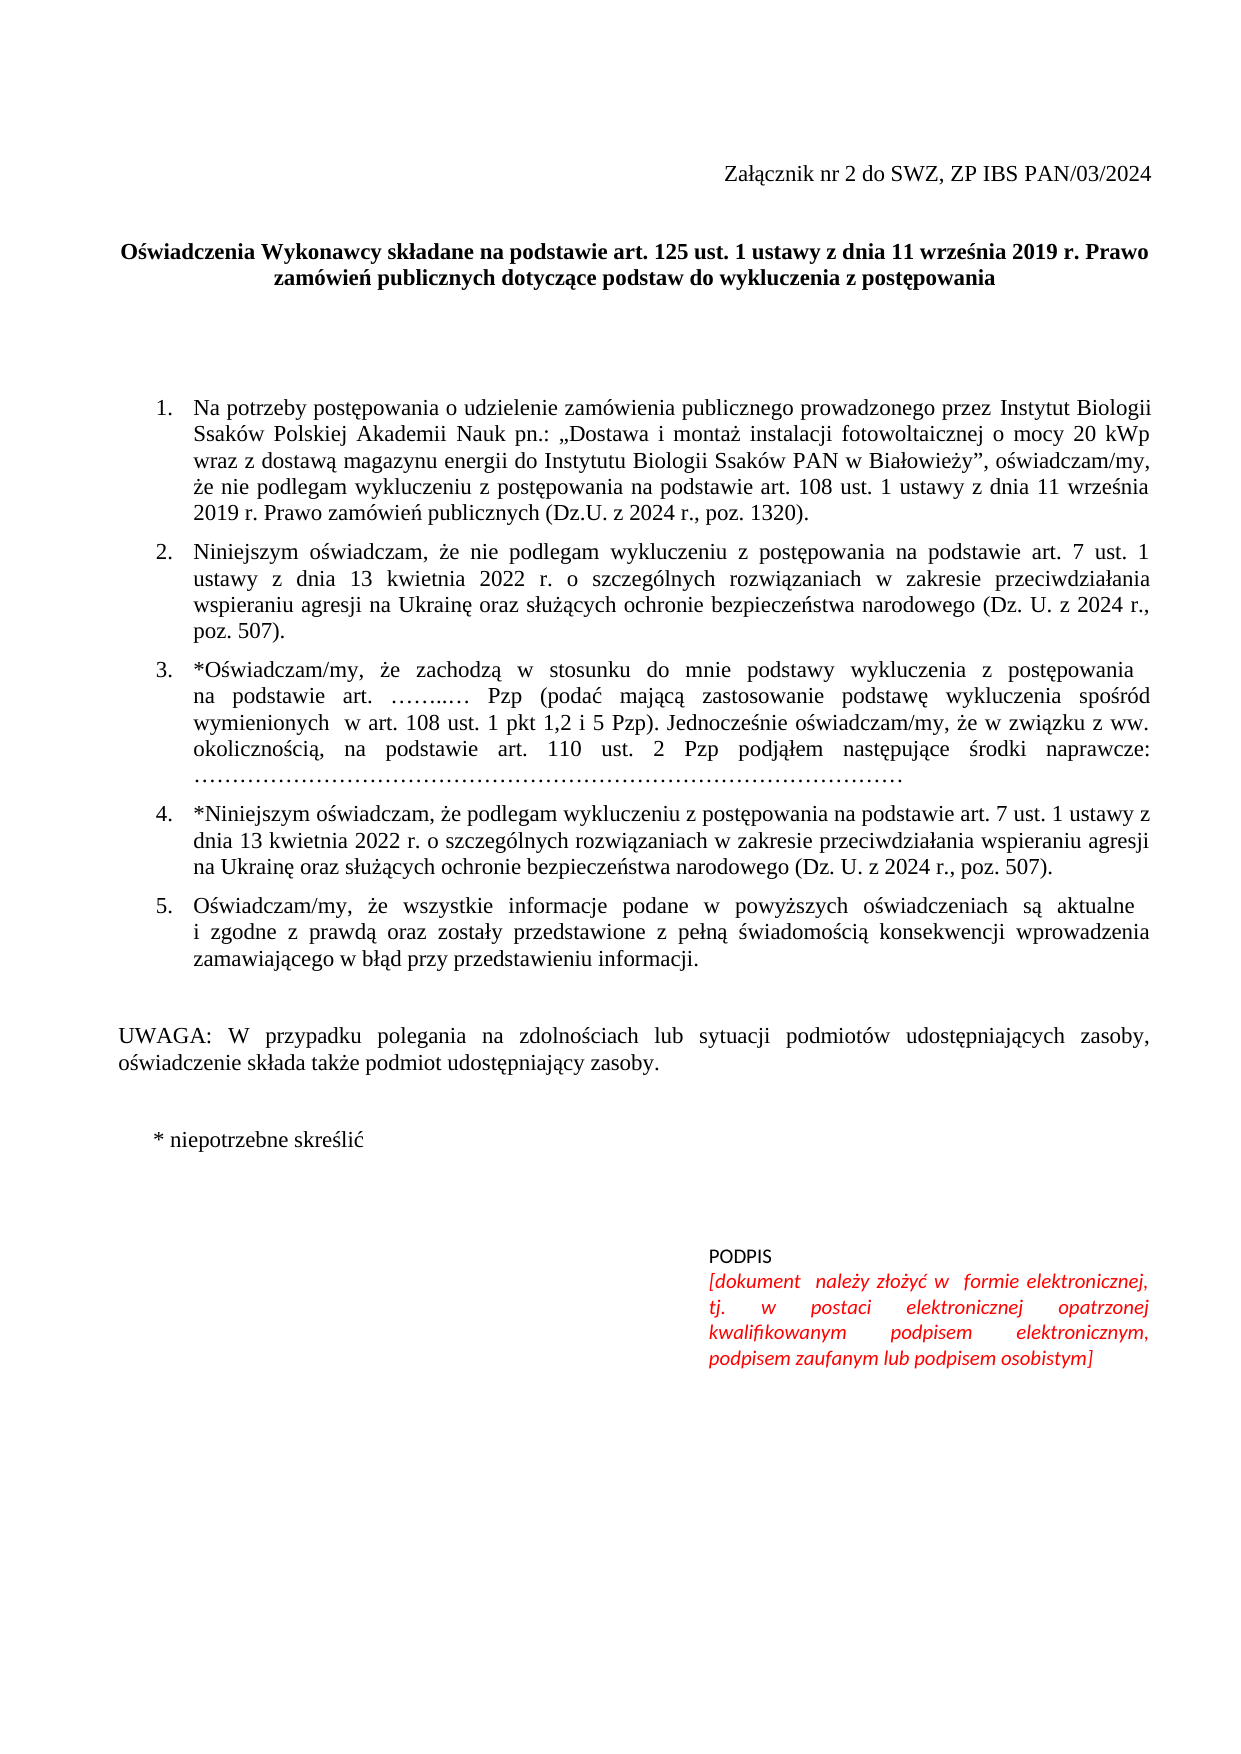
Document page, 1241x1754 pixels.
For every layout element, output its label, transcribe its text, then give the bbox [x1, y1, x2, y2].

list *Niniejszym oświadczam, że podlegam wykluczeniu z postępowania na podstawie art. 7 ust. 1 ustawy z dnia 13 kwietnia 2022 r. o szczególnych rozwiązaniach w zakresie przeciwdziałania wspieraniu agresji na Ukrainę oraz służących ochronie bezpieczeństwa narodowego (Dz. U. z 2024 r., poz. 507). [156, 800, 1152, 879]
list Niniejszym oświadczam, że nie podlegam wykluczeniu z postępowania na podstawie art. 7 ust. 1 ustawy z dnia 13 kwietnia 2022 r. o szczególnych rozwiązaniach w zakresie przeciwdziałania wspieraniu agresji na Ukrainę oraz służących ochronie bezpieczeństwa narodowego (Dz. U. z 2024 r., poz. 507). [156, 538, 1152, 644]
text PODPIS [709, 1243, 1152, 1268]
list [dokument należy złożyć w formie elektronicznej, tj. w postaci elektronicznej opatrzonej kwalifikowanym podpisem elektronicznym, podpisem zaufanym lub podpisem osobistym] [709, 1268, 1152, 1370]
text Załącznik nr 2 do SWZ, ZP IBS PAN/03/2024 [118, 160, 1152, 187]
text * niepotrzebne skreślić [153, 1126, 1152, 1153]
subtitle Oświadczenia Wykonawcy składane na podstawie art. 125 ust. 1 ustawy z dnia 11 września 2019 r. Prawo zamówień publicznych dotyczące podstaw do wykluczenia z postępowania [118, 238, 1152, 291]
list Oświadczam/my, że wszystkie informacje podane w powyższych oświadczeniach są aktualne i zgodne z prawdą oraz zostały przedstawione z pełną świadomością konsekwencji wprowadzenia zamawiającego w błąd przy przedstawieniu informacji. [156, 892, 1152, 971]
text UWAGA: W przypadku polegania na zdolnościach lub sytuacji podmiotów udostępniających zasoby, oświadczenie składa także podmiot udostępniający zasoby. [118, 1022, 1152, 1075]
list *Oświadczam/my, że zachodzą w stosunku do mnie podstawy wykluczenia z postępowania na podstawie art. ……..… Pzp (podać mającą zastosowanie podstawę wykluczenia spośród wymienionych w art. 108 ust. 1 pkt 1,2 i 5 Pzp). Jednocześnie oświadczam/my, że w związku z ww. okolicznością, na podstawie art. 110 ust. 2 Pzp podjąłem następujące środki naprawcze: ………………………………………………………………………………… [156, 656, 1152, 788]
list Na potrzeby postępowania o udzielenie zamówienia publicznego prowadzonego przez Instytut Biologii Ssaków Polskiej Akademii Nauk pn.: „Dostawa i montaż instalacji fotowoltaicznej o mocy 20 kWp wraz z dostawą magazynu energii do Instytutu Biologii Ssaków PAN w Białowieży”, oświadczam/my, że nie podlegam wykluczeniu z postępowania na podstawie art. 108 ust. 1 ustawy z dnia 11 września 2019 r. Prawo zamówień publicznych (Dz.U. z 2024 r., poz. 1320). [156, 394, 1152, 526]
